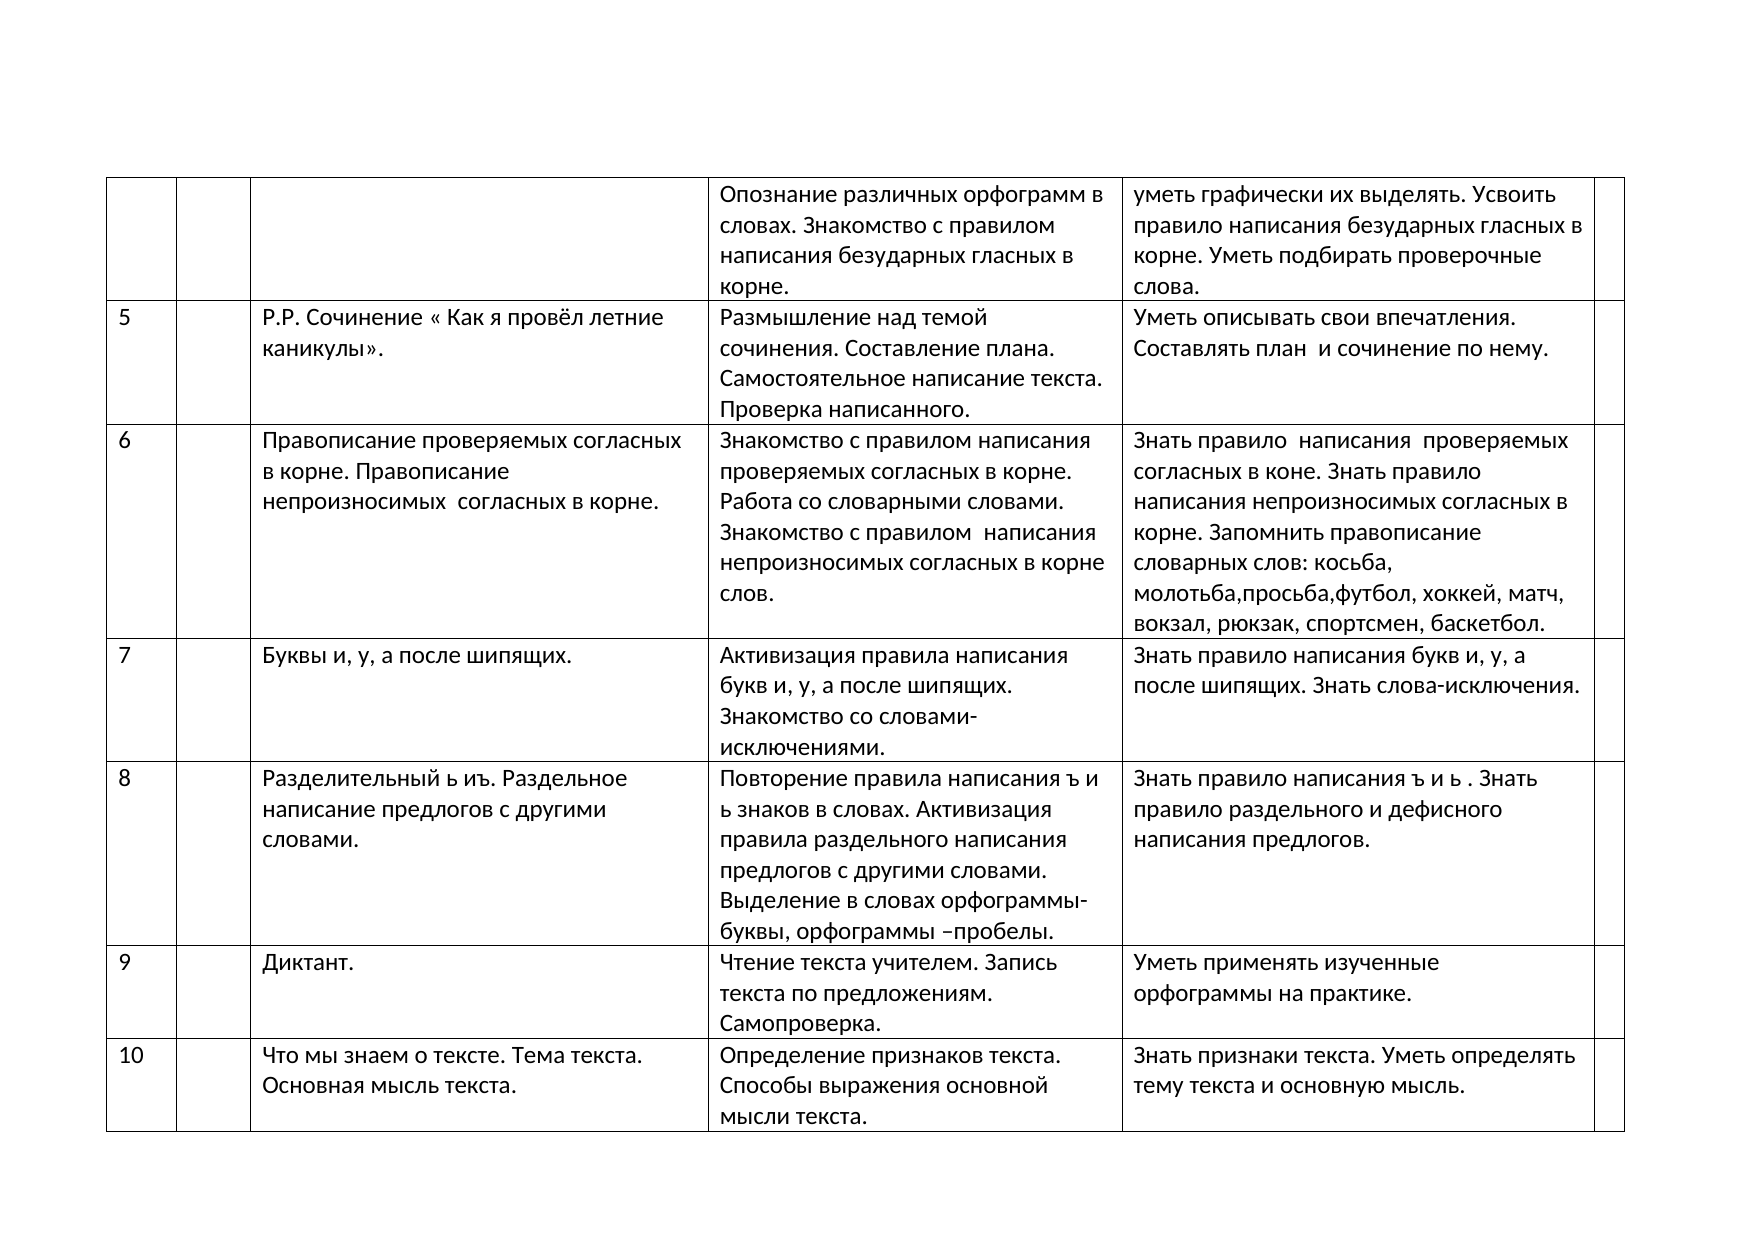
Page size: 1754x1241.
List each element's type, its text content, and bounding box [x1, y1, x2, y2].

table_cell 10 [107, 1039, 176, 1131]
table_cell Активизация правила написания букв и, у, а после шипящих. Знакомство со словами-исключениями. [709, 639, 1122, 761]
table_cell [1595, 178, 1624, 300]
table_cell [177, 301, 250, 423]
table_cell [1595, 1039, 1624, 1131]
table_cell Уметь описывать свои впечатления. Составлять план и сочинение по нему. [1123, 301, 1594, 423]
table_cell Знакомство с правилом написания проверяемых согласных в корне. Работа со словарными словами. Знакомство с правилом написания непроизносимых согласных в корне слов. [709, 425, 1122, 638]
table_cell Разделительный ь иъ. Раздельное написание предлогов с другими словами. [251, 762, 708, 945]
table_cell Р.Р. Сочинение « Как я провёл летние каникулы». [251, 301, 708, 423]
table_cell Размышление над темой сочинения. Составление плана. Самостоятельное написание текста. Проверка написанного. [709, 301, 1122, 423]
table_cell 4 [107, 178, 176, 300]
table_cell [1595, 639, 1624, 761]
table_cell [1595, 425, 1624, 638]
table_cell Уметь применять изученные орфограммы на практике. [1123, 946, 1594, 1038]
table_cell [709, 178, 1122, 300]
table_cell [177, 946, 250, 1038]
table_cell 7 [107, 639, 176, 761]
table_cell [177, 425, 250, 638]
table_cell [1595, 946, 1624, 1038]
table_cell 8 [107, 762, 176, 945]
table_cell Знать правило написания проверяемых согласных в коне. Знать правило написания непроизносимых согласных в корне. Запомнить правописание словарных слов: косьба, молотьба,просьба,футбол, хоккей, матч, вокзал, рюкзак, спортсмен, баскетбол. [1123, 425, 1594, 638]
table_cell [251, 178, 708, 300]
table_cell [1595, 762, 1624, 945]
table_cell Знать признаки текста. Уметь определять тему текста и основную мысль. [1123, 1039, 1594, 1131]
table_cell Диктант. [251, 946, 708, 1038]
table_cell Что мы знаем о тексте. Тема текста. Основная мысль текста. [251, 1039, 708, 1131]
table_cell [177, 639, 250, 761]
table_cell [1123, 178, 1594, 300]
table_cell [177, 178, 250, 300]
table_cell [177, 1039, 250, 1131]
table_cell 6 [107, 425, 176, 638]
table_cell Знать правило написания букв и, у, а после шипящих. Знать слова-исключения. [1123, 639, 1594, 761]
table_cell Правописание проверяемых согласных в корне. Правописание непроизносимых согласных в корне. [251, 425, 708, 638]
table_cell 9 [107, 946, 176, 1038]
table_cell Буквы и, у, а после шипящих. [251, 639, 708, 761]
table_cell Повторение правила написания ъ и ь знаков в словах. Активизация правила раздельного написания предлогов с другими словами. Выделение в словах орфограммы-буквы, орфограммы –пробелы. [709, 762, 1122, 945]
table_cell [177, 762, 250, 945]
table_cell [1595, 301, 1624, 423]
table_cell Чтение текста учителем. Запись текста по предложениям. Самопроверка. [709, 946, 1122, 1038]
table_cell Знать правило написания ъ и ь . Знать правило раздельного и дефисного написания предлогов. [1123, 762, 1594, 945]
table_cell 5 [107, 301, 176, 423]
table_cell Определение признаков текста. Способы выражения основной мысли текста. [709, 1039, 1122, 1131]
